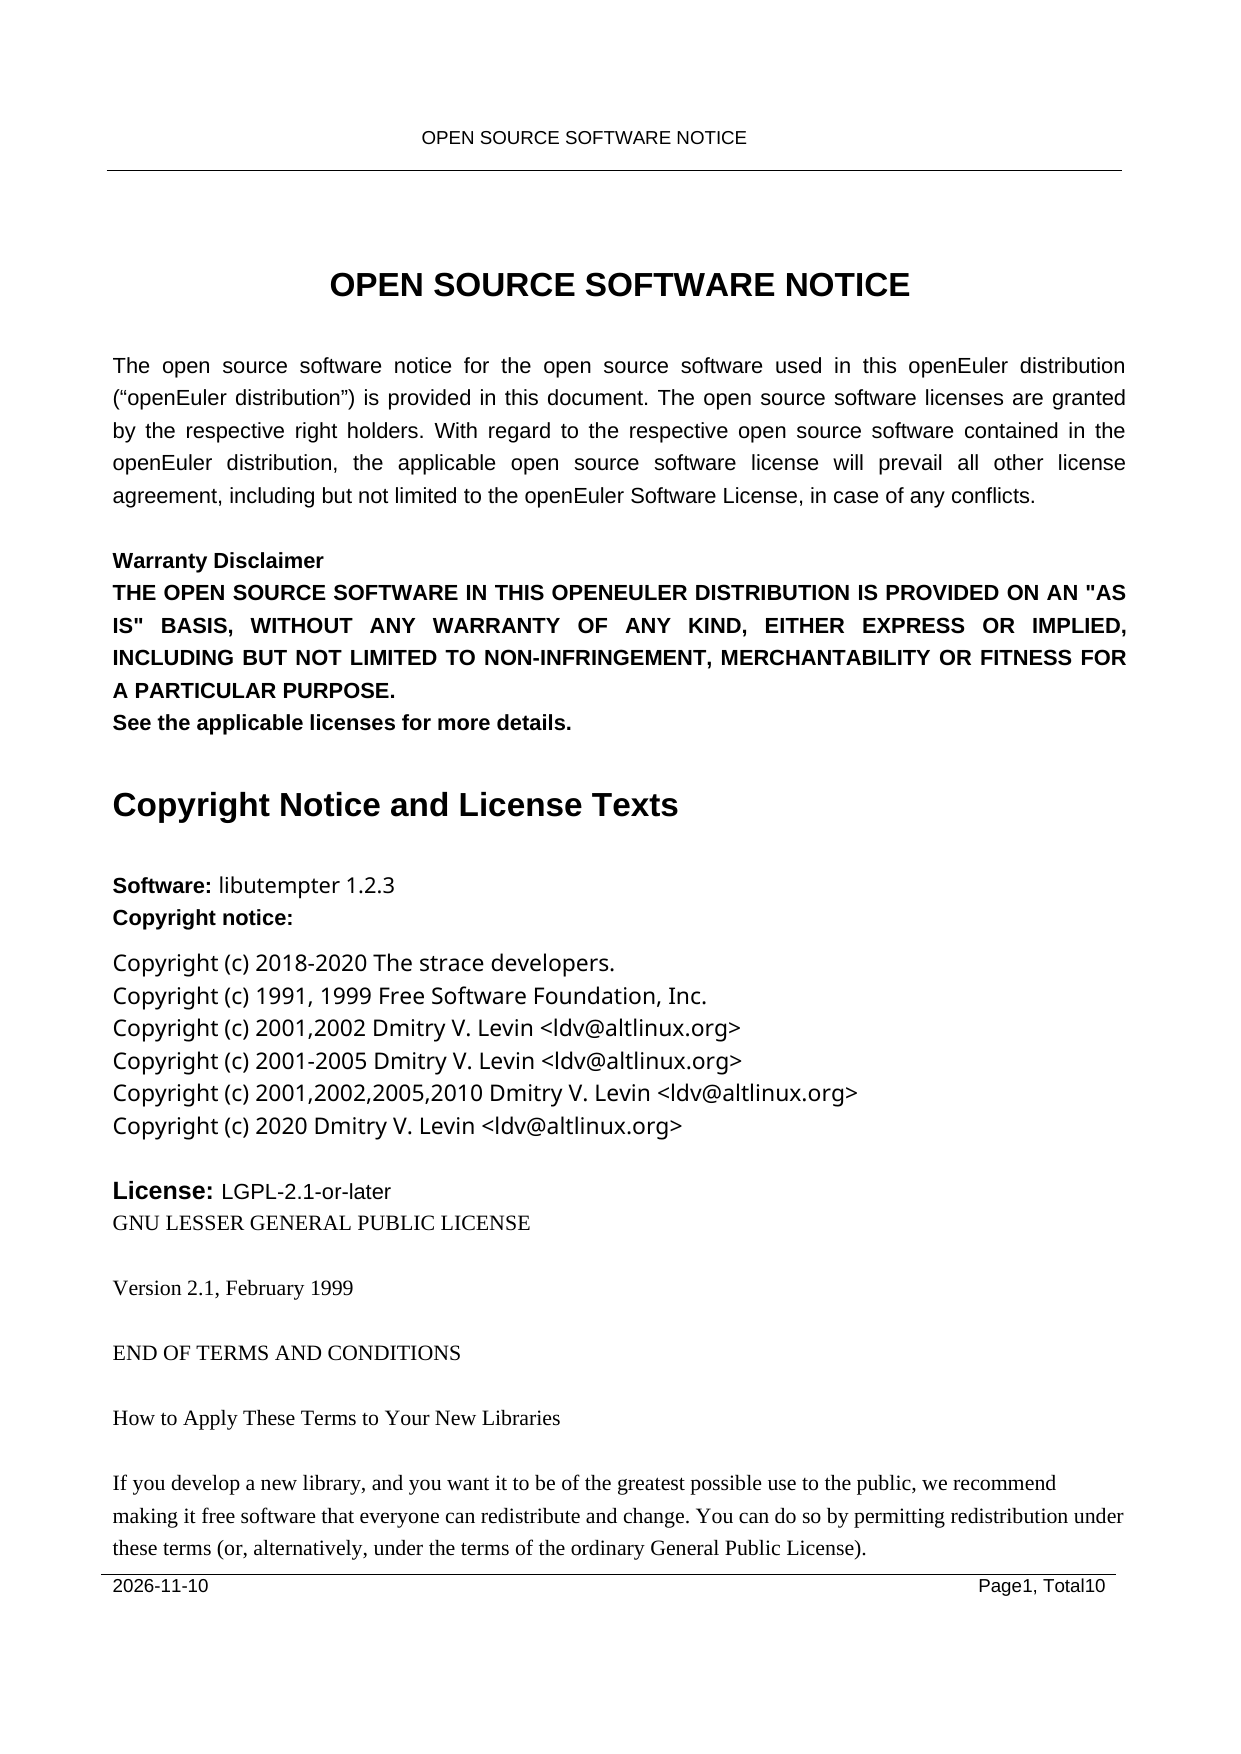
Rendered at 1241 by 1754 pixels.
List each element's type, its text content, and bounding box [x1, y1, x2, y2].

text Copyright (c) 2018-2020 The strace developers. Copyright (c) 1991, 1999 Free Software Foundation, Inc. Copyright (c) 2001,2002 Dmitry V. Levin <ldv@altlinux.org> Copyright (c) 2001-2005 Dmitry V. Levin <ldv@altlinux.org> Copyright (c) 2001,2002,2005,2010 Dmitry V. Levin <ldv@altlinux.org> Copyright (c) 2020 Dmitry V. Levin <ldv@altlinux.org> [112, 947, 1128, 1174]
text OPEN SOURCE SOFTWARE NOTICE [112, 251, 1128, 316]
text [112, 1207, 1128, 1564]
text The open source software notice for the open source software used in this openEuler distribution (“openEuler distribution”) is provided in this document. The open source software licenses are granted by the respective right holders. With regard to the respective open source software contained in the openEuler distribution, the applicable open source software license will prevail all other license agreement, including but not limited to the openEuler Software License, in case of any conflicts. [112, 349, 1128, 511]
text Copyright Notice and License Texts [112, 771, 1128, 836]
text License: LGPL-2.1-or-later [112, 1174, 1128, 1207]
text THE OPEN SOURCE SOFTWARE IN THIS OPENEULER DISTRIBUTION IS PROVIDED ON AN "AS IS" BASIS, WITHOUT ANY WARRANTY OF ANY KIND, EITHER EXPRESS OR IMPLIED, INCLUDING BUT NOT LIMITED TO NON-INFRINGEMENT, MERCHANTABILITY OR FITNESS FOR A PARTICULAR PURPOSE. See the applicable licenses for more details. [112, 576, 1128, 739]
title Software: libutempter 1.2.3 [112, 869, 1128, 901]
text Copyright notice: [112, 901, 1128, 934]
text Warranty Disclaimer [112, 544, 1128, 576]
